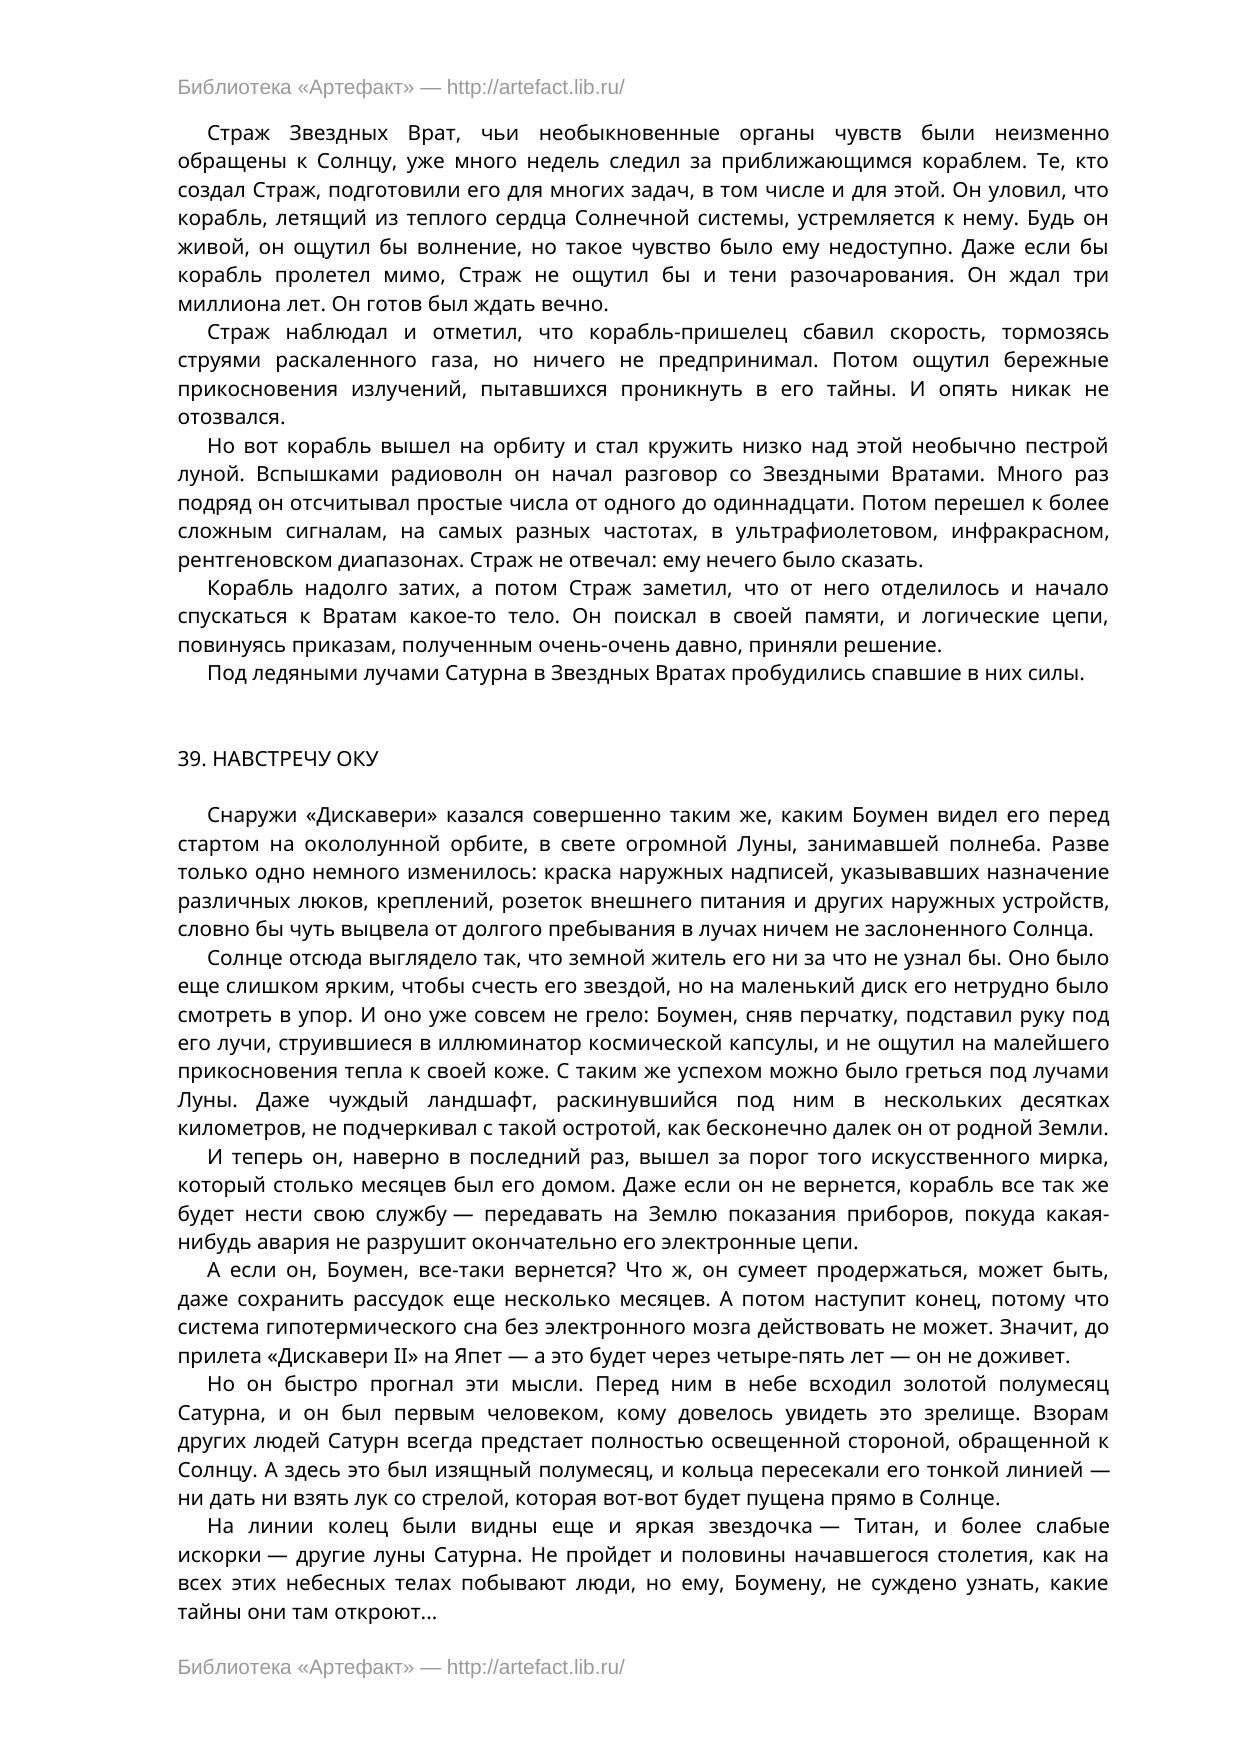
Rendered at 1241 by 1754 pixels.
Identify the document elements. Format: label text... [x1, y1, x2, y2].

text Под ледяными лучами Сатурна в Звездных Вратах пробудились спавшие в них силы. [177, 658, 1110, 687]
text Но он быстро прогнал эти мысли. Перед ним в небе всходил золотой полумесяц Сатурна, и он был первым человеком, кому довелось увидеть это зрелище. Взорам других людей Сатурн всегда предстает полностью освещенной стороной, обращенной к Солнцу. А здесь это был изящный полумесяц, и кольца пересекали его тонкой линией — ни дать ни взять лук со стрелой, которая вот-вот будет пущена прямо в Солнце. [177, 1369, 1110, 1512]
text Но вот корабль вышел на орбиту и стал кружить низко над этой необычно пестрой луной. Вспышками радиоволн он начал разговор со Звездными Вратами. Много раз подряд он отсчитывал простые числа от одного до одиннадцати. Потом перешел к более сложным сигналам, на самых разных частотах, в ультрафиолетовом, инфракрасном, рентгеновском диапазонах. Страж не отвечал: ему нечего было сказать. [177, 431, 1110, 573]
text Страж Звездных Врат, чьи необыкновенные органы чувств были неизменно обращены к Солнцу, уже много недель следил за приближающимся кораблем. Те, кто создал Страж, подготовили его для многих задач, в том числе и для этой. Он уловил, что корабль, летящий из теплого сердца Солнечной системы, устремляется к нему. Будь он живой, он ощутил бы волнение, но такое чувство было ему недоступно. Даже если бы корабль пролетел мимо, Страж не ощутил бы и тени разочарования. Он ждал три миллиона лет. Он готов был ждать вечно. [177, 118, 1110, 317]
text Снаружи «Дискавери» казался совершенно таким же, каким Боумен видел его перед стартом на окололунной орбите, в свете огромной Луны, занимавшей полнеба. Разве только одно немного изменилось: краска наружных надписей, указывавших назначение различных люков, креплений, розеток внешнего питания и других наружных устройств, словно бы чуть выцвела от долгого пребывания в лучах ничем не заслоненного Солнца. [177, 801, 1110, 943]
text А если он, Боумен, все-таки вернется? Что ж, он сумеет продержаться, может быть, даже сохранить рассудок еще несколько месяцев. А потом наступит конец, потому что система гипотермического сна без электронного мозга действовать не может. Значит, до прилета «Дискавери II» на Япет — а это будет через четыре-пять лет — он не доживет. [177, 1256, 1110, 1369]
text Страж наблюдал и отметил, что корабль-пришелец сбавил скорость, тормозясь струями раскаленного газа, но ничего не предпринимал. Потом ощутил бережные прикосновения излучений, пытавшихся проникнуть в его тайны. И опять никак не отозвался. [177, 317, 1110, 431]
text И теперь он, наверно в последний раз, вышел за порог того искусственного мирка, который столько месяцев был его домом. Даже если он не вернется, корабль все так же будет нести свою службу — передавать на Землю показания приборов, покуда какая-нибудь авария не разрушит окончательно его электронные цепи. [177, 1142, 1110, 1256]
text Солнце отсюда выглядело так, что земной житель его ни за что не узнал бы. Оно было еще слишком ярким, чтобы счесть его звездой, но на маленький диск его нетрудно было смотреть в упор. И оно уже совсем не грело: Боумен, сняв перчатку, подставил руку под его лучи, струившиеся в иллюминатор космической капсулы, и не ощутил на малейшего прикосновения тепла к своей коже. С таким же успехом можно было греться под лучами Луны. Даже чуждый ландшафт, раскинувшийся под ним в нескольких десятках километров, не подчеркивал с такой остротой, как бесконечно далек он от родной Земли. [177, 943, 1110, 1142]
text Корабль надолго затих, а потом Страж заметил, что от него отделилось и начало спускаться к Вратам какое-то тело. Он поискал в своей памяти, и логические цепи, повинуясь приказам, полученным очень-очень давно, приняли решение. [177, 573, 1110, 658]
text На линии колец были видны еще и яркая звездочка — Титан, и более слабые искорки — другие луны Сатурна. Не пройдет и половины начавшегося столетия, как на всех этих небесных телах побывают люди, но ему, Боумену, не суждено узнать, какие тайны они там откроют... [177, 1512, 1110, 1625]
text 39. НАВСТРЕЧУ ОКУ [177, 744, 1110, 772]
